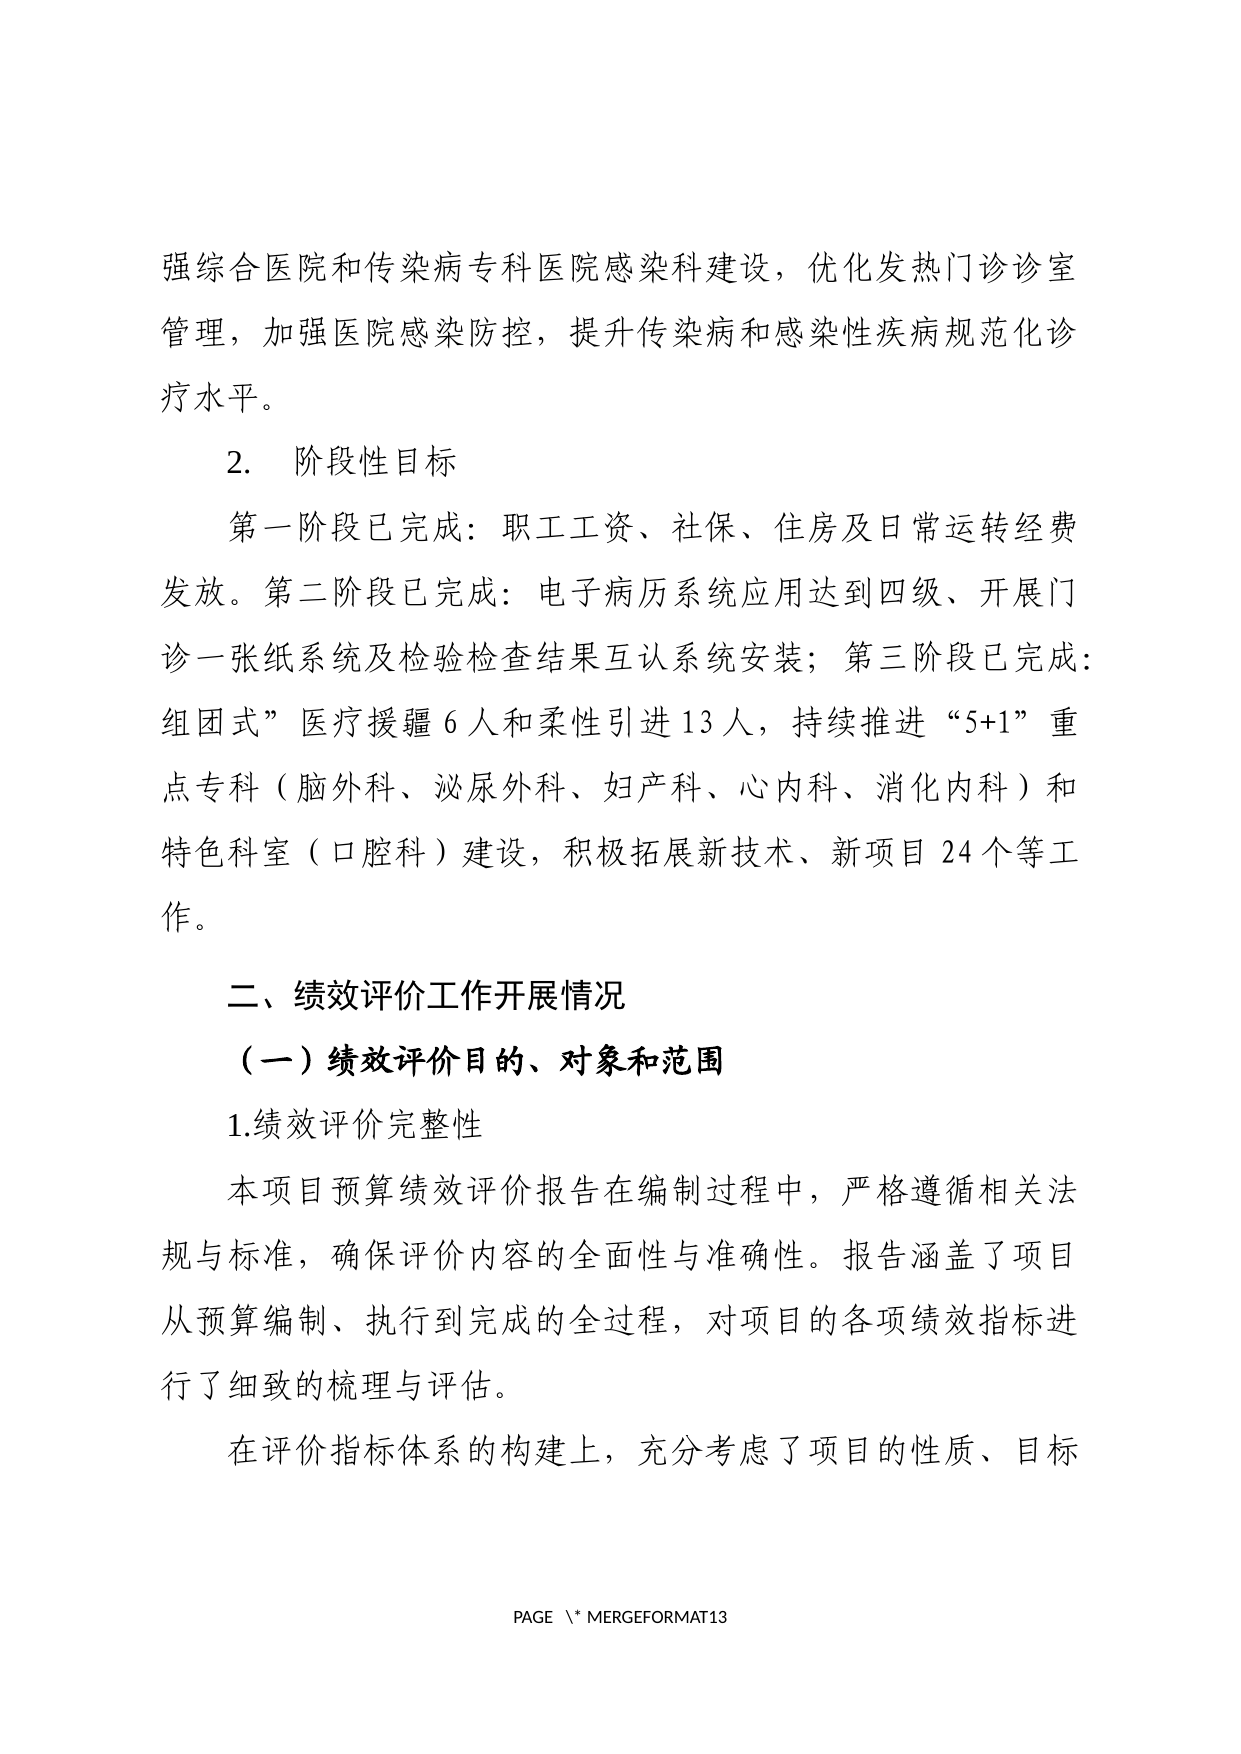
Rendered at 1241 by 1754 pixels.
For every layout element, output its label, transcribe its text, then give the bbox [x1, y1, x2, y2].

text 第一阶段已完成：职工工资、社保、住房及日常运转经费发放。第二阶段已完成：电子病历系统应用达到四级、开展门诊一张纸系统及检验检查结果互认系统安装；第三阶段已完成：组团式”医疗援疆6人和柔性引进13人，持续推进“5+1”重点专科（脑外科、泌尿外科、妇产科、心内科、消化内科）和特色科室（口腔科）建设，积极拓展新技术、新项目24个等工作。 [159, 493, 1081, 948]
title 1.绩效评价完整性 [159, 1090, 1081, 1155]
text （一）绩效评价目的、对象和范围 [159, 1025, 1081, 1090]
list 阶段性目标 [159, 428, 1081, 493]
text 二、绩效评价工作开展情况 [159, 960, 1081, 1025]
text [159, 1415, 1081, 1480]
text 本项目预算绩效评价报告在编制过程中，严格遵循相关法规与标准，确保评价内容的全面性与准确性。报告涵盖了项目从预算编制、执行到完成的全过程，对项目的各项绩效指标进行了细致的梳理与评估。 [159, 1155, 1081, 1415]
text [159, 233, 1081, 428]
